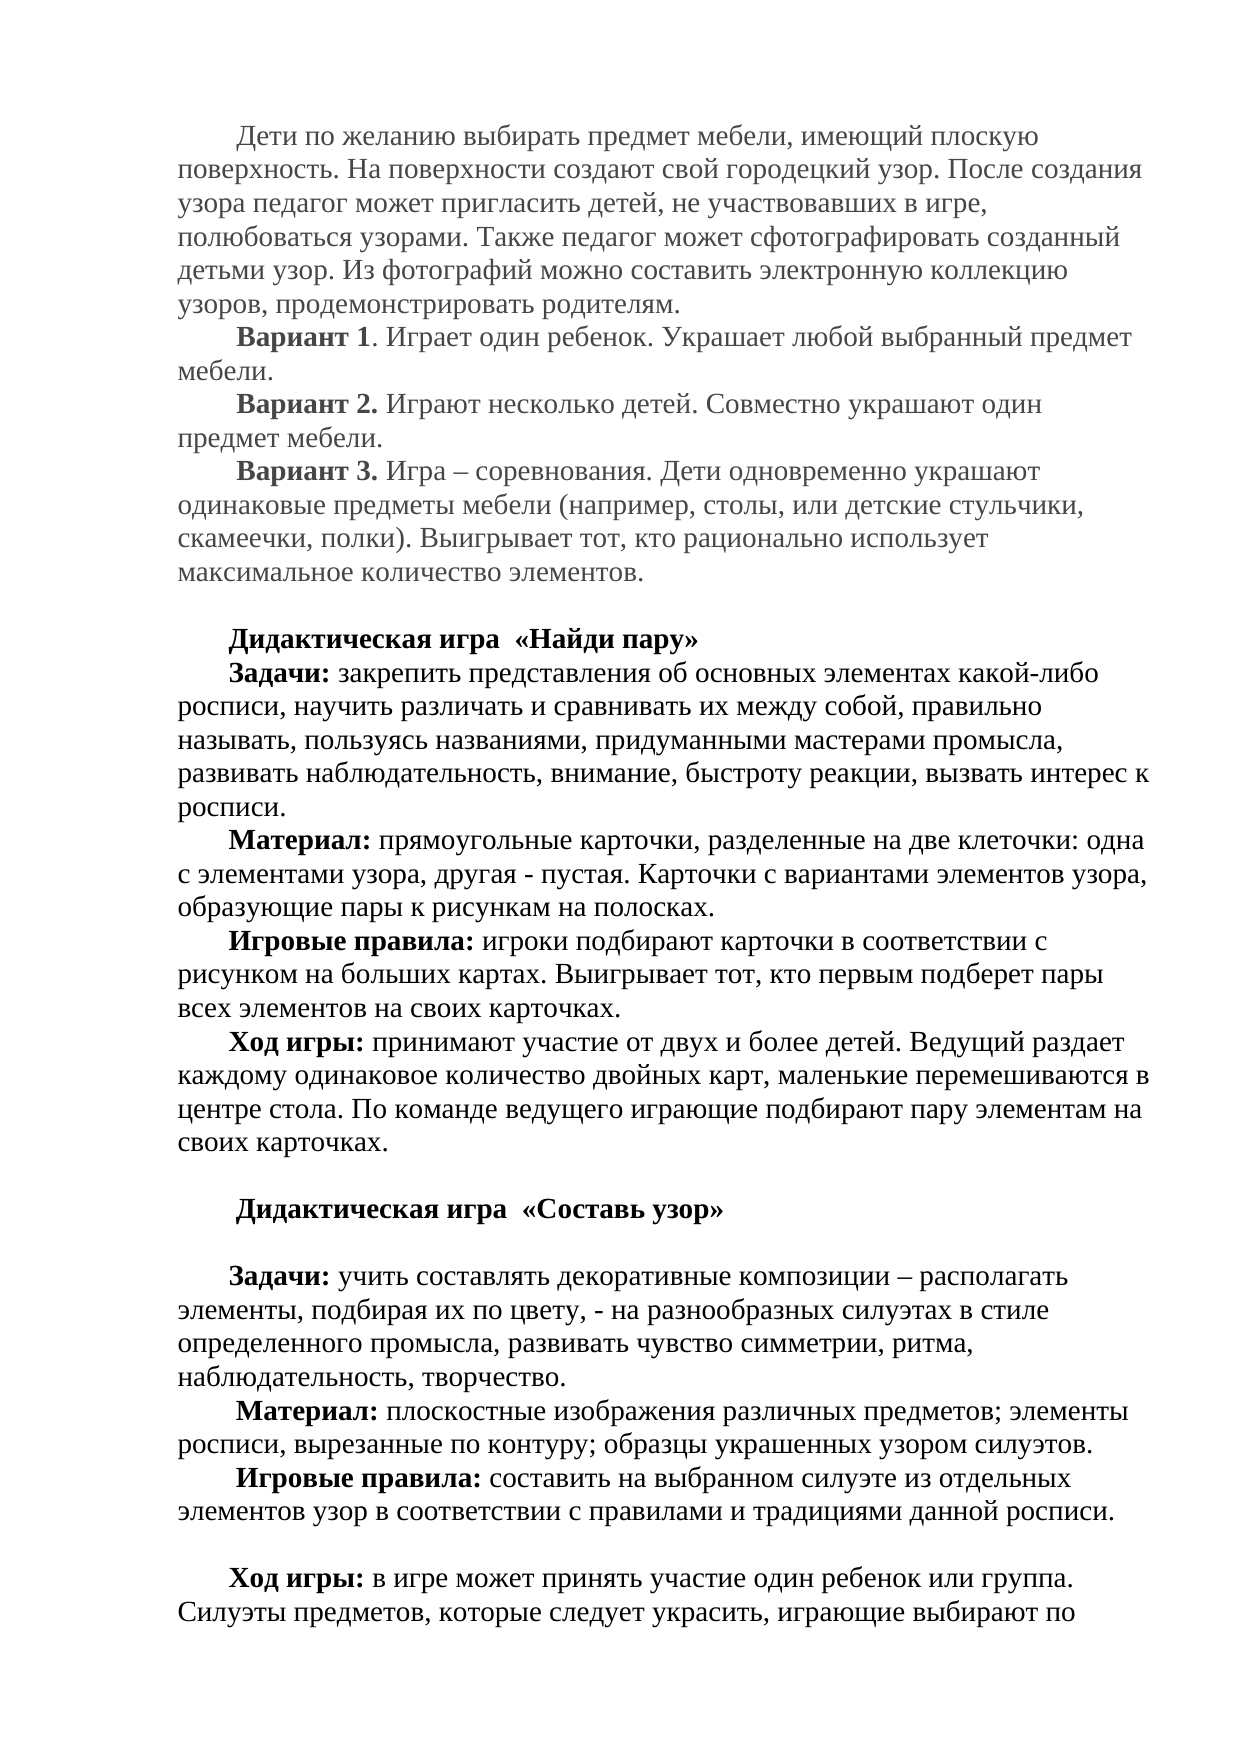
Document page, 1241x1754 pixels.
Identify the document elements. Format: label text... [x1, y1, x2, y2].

text Материал: прямоугольные карточки, разделенные на две клеточки: одна с элементами узора, другая - пустая. Карточки с вариантами элементов узора, образующие пары к рисункам на полосках. [177, 822, 1152, 923]
text Дети по желанию выбирать предмет мебели, имеющий плоскую поверхность. На поверхности создают свой городецкий узор. После создания узора педагог может пригласить детей, не участвовавших в игре, полюбоваться узорами. Также педагог может сфотографировать созданный детьми узор. Из фотографий можно составить электронную коллекцию узоров, продемонстрировать родителям. [177, 118, 1152, 319]
text Игровые правила: игроки подбирают карточки в соответствии с рисунком на больших картах. Выигрывает тот, кто первым подберет пары всех элементов на своих карточках. [177, 923, 1152, 1024]
text Вариант 3. Игра – соревнования. Дети одновременно украшают одинаковые предметы мебели (например, столы, или детские стульчики, скамеечки, полки). Выигрывает тот, кто рационально использует максимальное количество элементов. [177, 453, 1152, 588]
text Ход игры: принимают участие от двух и более детей. Ведущий раздает каждому одинаковое количество двойных карт, маленькие перемешиваются в центре стола. По команде ведущего играющие подбирают пару элементам на своих карточках. Дидактическая игра «Составь узор» Задачи: учить составлять декоративные композиции – располагать элементы, подбирая их по цвету, - на разнообразных силуэтах в стиле определенного промысла, развивать чувство симметрии, ритма, наблюдательность, творчество. [177, 1024, 1152, 1393]
text Игровые правила: составить на выбранном силуэте из отдельных элементов узор в соответствии с правилами и традициями данной росписи. [177, 1460, 1152, 1527]
text Вариант 1. Играет один ребенок. Украшает любой выбранный предмет мебели. [177, 319, 1152, 386]
text Дидактическая игра «Найди пару» Задачи: закрепить представления об основных элементах какой-либо росписи, научить различать и сравнивать их между собой, правильно называть, пользуясь названиями, придуманными мастерами промысла, развивать наблюдательность, внимание, быстроту реакции, вызвать интерес к росписи. [177, 621, 1152, 822]
text Вариант 2. Играют несколько детей. Совместно украшают один предмет мебели. [177, 386, 1152, 453]
text Материал: плоскостные изображения различных предметов; элементы росписи, вырезанные по контуру; образцы украшенных узором силуэтов. [177, 1393, 1152, 1460]
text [177, 1560, 1152, 1627]
